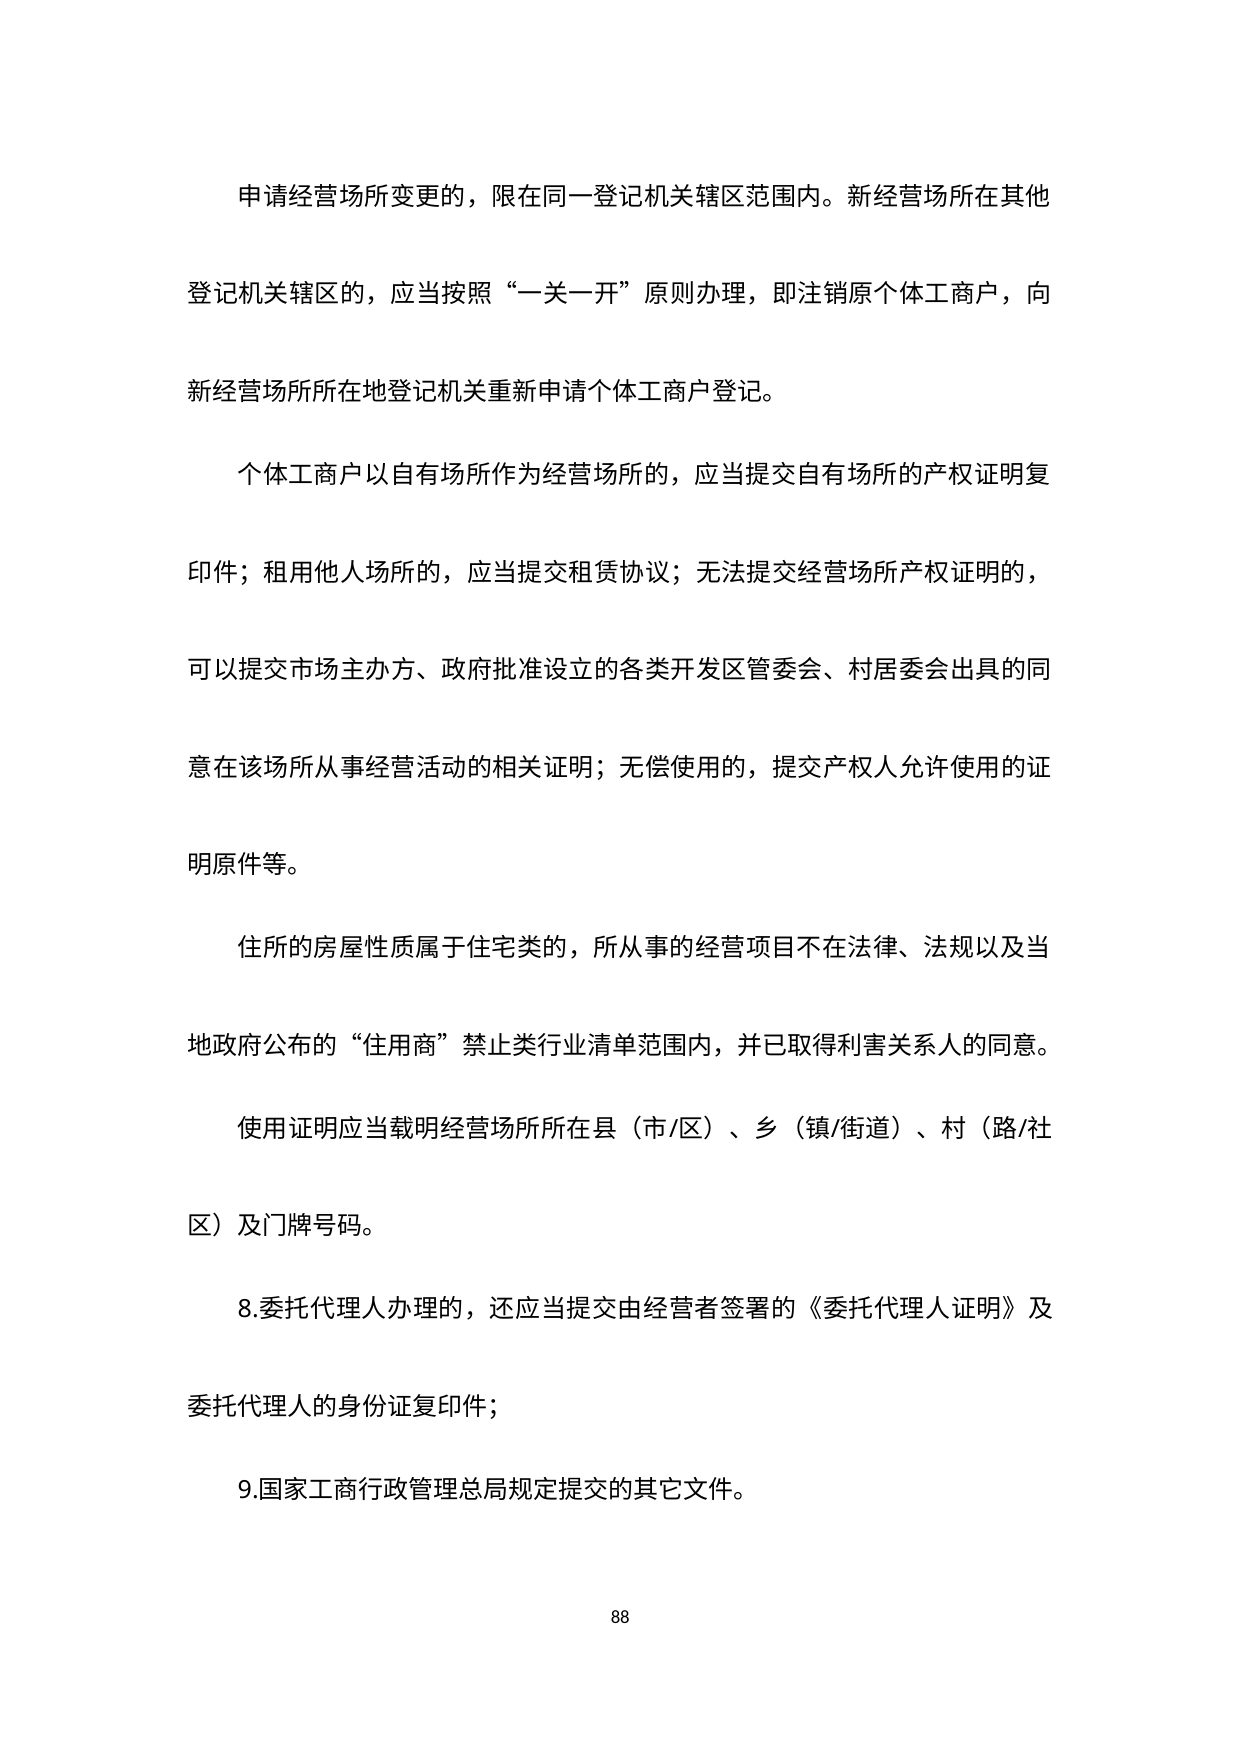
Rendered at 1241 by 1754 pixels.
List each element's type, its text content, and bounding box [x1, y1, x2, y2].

text 申请经营场所变更的，限在同一登记机关辖区范围内。新经营场所在其他登记机关辖区的，应当按照“一关一开”原则办理，即注销原个体工商户，向新经营场所所在地登记机关重新申请个体工商户登记。 [187, 162, 1053, 422]
text 住所的房屋性质属于住宅类的，所从事的经营项目不在法律、法规以及当地政府公布的“住用商”禁止类行业清单范围内，并已取得利害关系人的同意。 [187, 913, 1053, 1076]
text 8.委托代理人办理的，还应当提交由经营者签署的《委托代理人证明》及委托代理人的身份证复印件； [187, 1274, 1053, 1437]
text 9.国家工商行政管理总局规定提交的其它文件。 [187, 1455, 1053, 1520]
text 个体工商户以自有场所作为经营场所的，应当提交自有场所的产权证明复印件；租用他人场所的，应当提交租赁协议；无法提交经营场所产权证明的，可以提交市场主办方、政府批准设立的各类开发区管委会、村居委会出具的同意在该场所从事经营活动的相关证明；无偿使用的，提交产权人允许使用的证明原件等。 [187, 440, 1053, 895]
text 使用证明应当载明经营场所所在县（市/区）、乡（镇/街道）、村（路/社区）及门牌号码。 [187, 1094, 1053, 1256]
